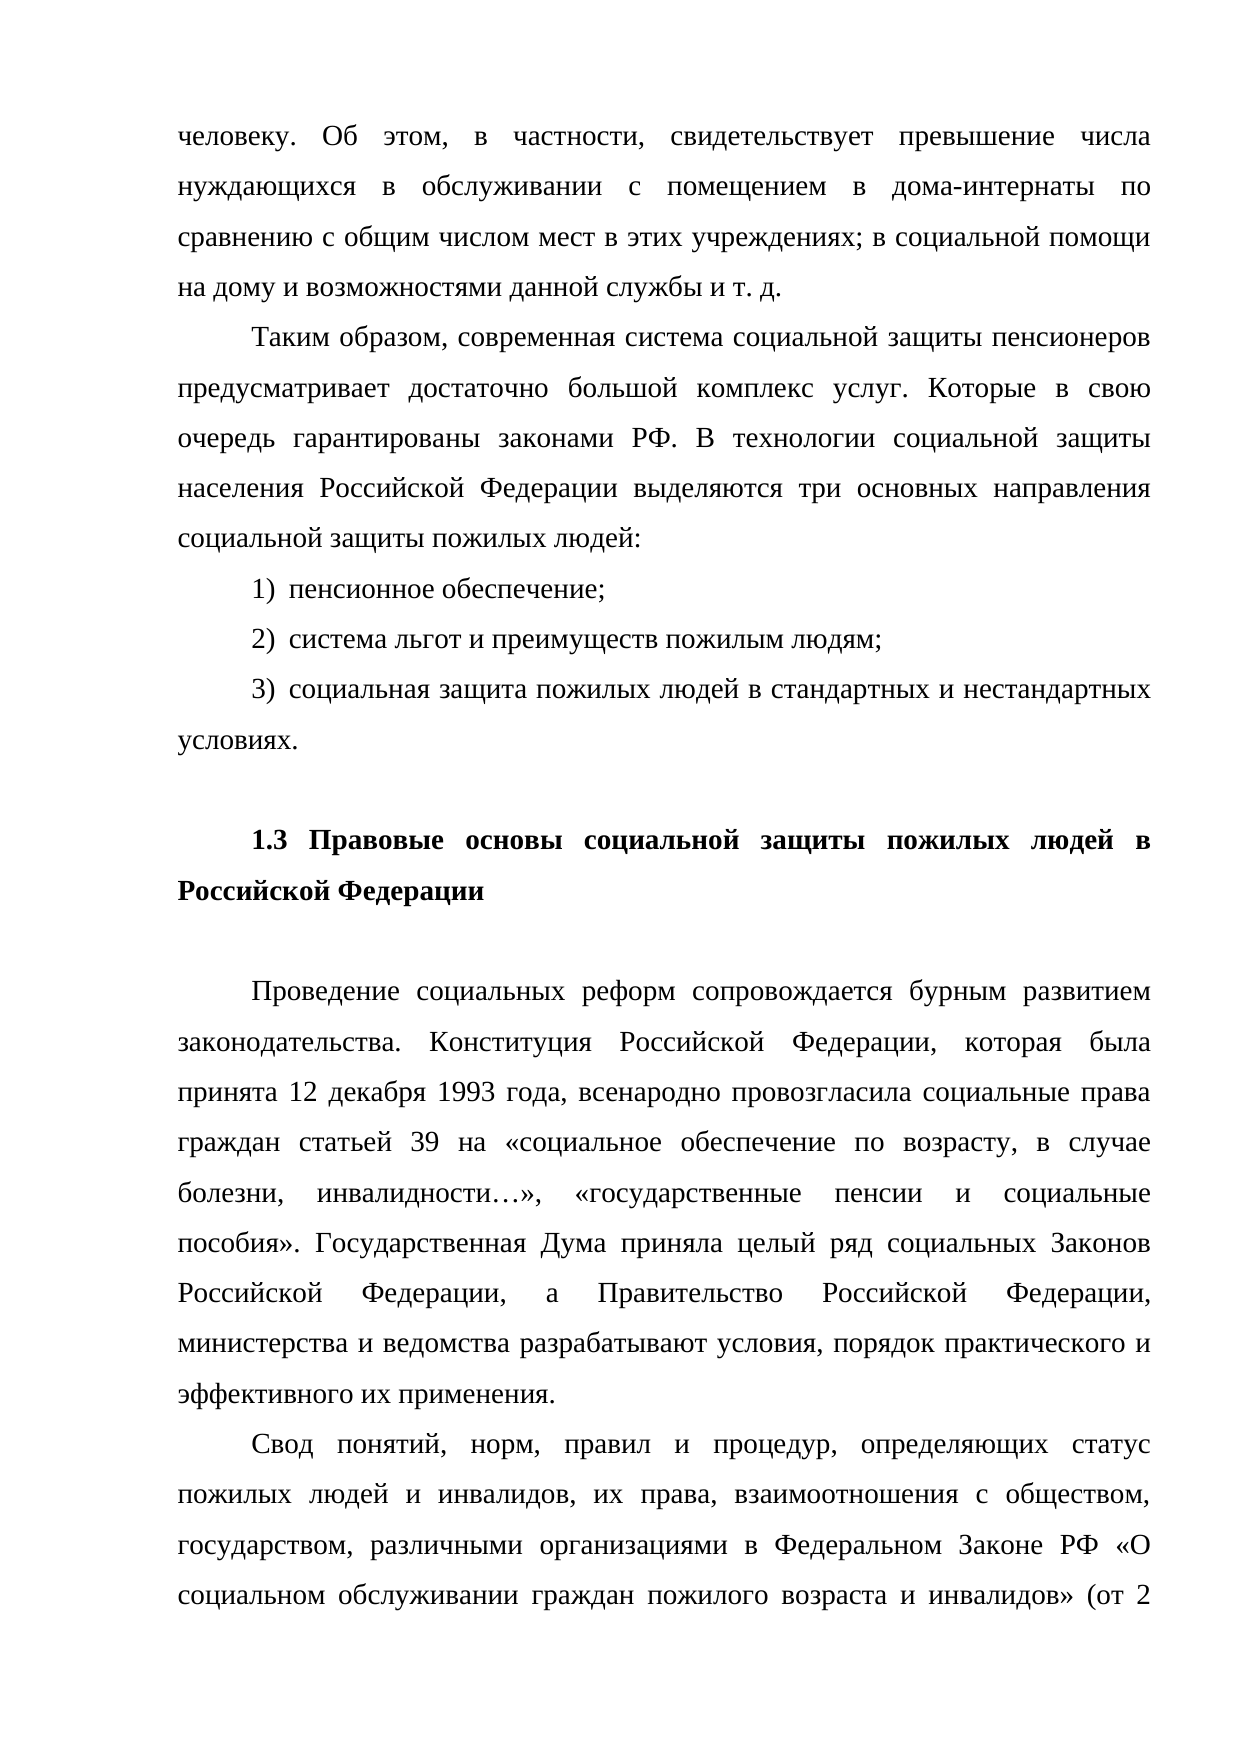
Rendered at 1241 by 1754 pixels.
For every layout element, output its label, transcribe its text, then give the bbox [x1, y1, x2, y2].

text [177, 1426, 1152, 1611]
list пенсионное обеспечение; [177, 571, 1152, 604]
text Таким образом, современная система социальной защиты пенсионеров предусматривает достаточно большой комплекс услуг. Которые в свою очередь гарантированы законами РФ. В технологии социальной защиты населения Российской Федерации выделяются три основных направления социальной защиты пожилых людей: [177, 319, 1152, 554]
list социальная защита пожилых людей в стандартных и нестандартных условиях. [177, 672, 1152, 755]
text Проведение социальных реформ сопровождается бурным развитием законодательства. Конституция Российской Федерации, которая была принята 12 декабря 1993 года, всенародно провозгласила социальные права граждан статьей 39 на «социальное обеспечение по возрасту, в случае болезни, инвалидности…», «государственные пенсии и социальные пособия». Государственная Дума приняла целый ряд социальных Законов Российской Федерации, а Правительство Российской Федерации, министерства и ведомства разрабатывают условия, порядок практического и эффективного их применения. [177, 973, 1152, 1409]
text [177, 118, 1152, 303]
list система льгот и преимуществ пожилым людям; [177, 621, 1152, 655]
subtitle 1.3 Правовые основы социальной защиты пожилых людей в Российской Федерации [177, 822, 1152, 906]
